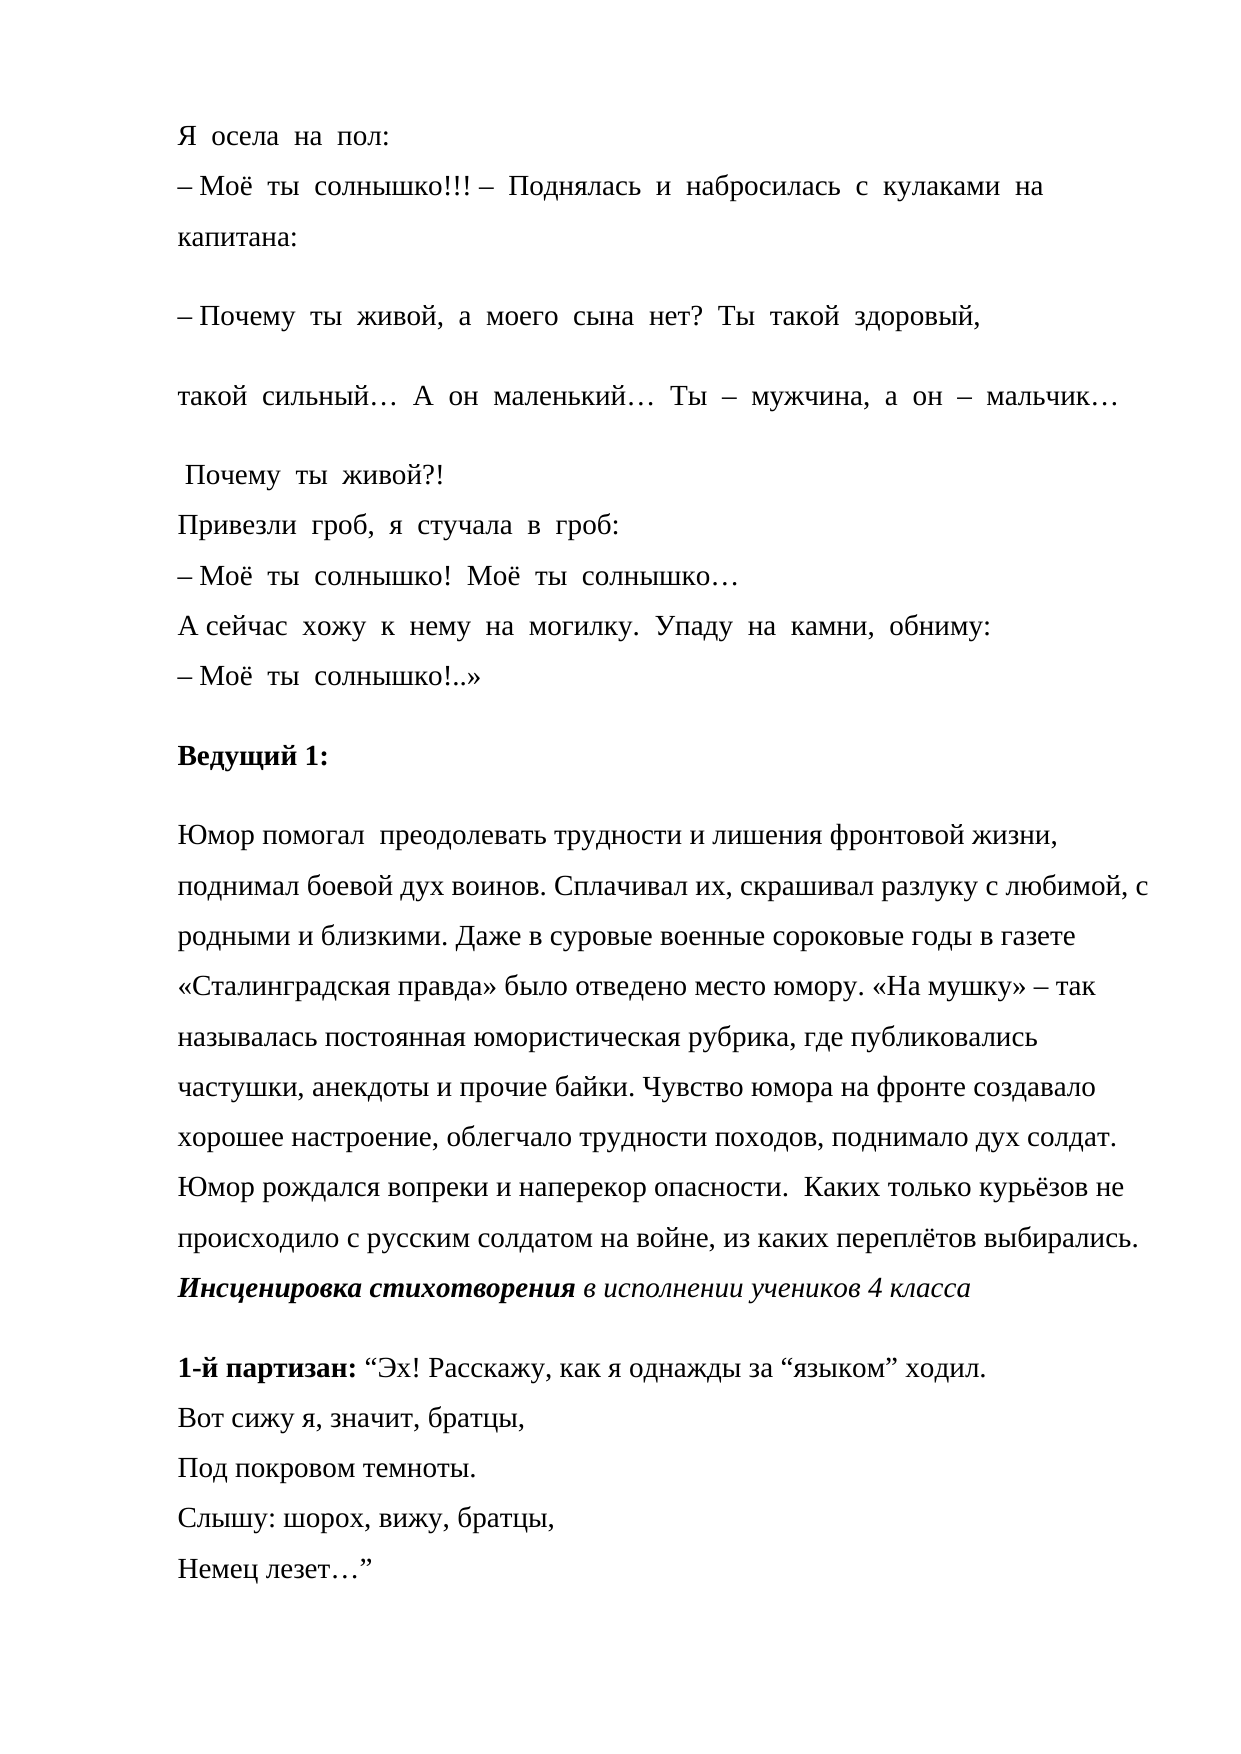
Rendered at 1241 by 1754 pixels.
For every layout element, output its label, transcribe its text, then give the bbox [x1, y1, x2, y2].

text Ведущий 1: [177, 738, 1152, 771]
text – Почему ты живой, а моего сына нет? Ты такой здоровый, [177, 298, 1152, 332]
text Юмор помогал преодолевать трудности и лишения фронтовой жизни, поднимал боевой дух воинов. Сплачивал их, скрашивал разлуку с любимой, с родными и близкими. Даже в суровые военные сороковые годы в газете «Сталинградская правда» было отведено место юмору. «На мушку» – так называлась постоянная юмористическая рубрика, где публиковались частушки, анекдоты и прочие байки. Чувство юмора на фронте создавало хорошее настроение, облегчало трудности походов, поднимало дух солдат. Юмор рождался вопреки и наперекор опасности. Каких только курьёзов не происходило с русским солдатом на войне, из каких переплётов выбирались. Инсценировка стихотворения в исполнении учеников 4 класса [177, 817, 1152, 1304]
text такой сильный… А он маленький… Ты – мужчина, а он – мальчик… [177, 378, 1152, 411]
text Я осела на пол: – Моё ты солнышко!!! – Поднялась и набросилась с кулаками на капитана: [177, 118, 1152, 252]
text 1-й партизан: “Эх! Расскажу, как я однажды за “языком” ходил. Вот сижу я, значит, братцы, Под покровом темноты. Слышу: шорох, вижу, братцы, Немец лезет…” [177, 1350, 1152, 1584]
text Почему ты живой?! Привезли гроб, я стучала в гроб: – Моё ты солнышко! Моё ты солнышко… А сейчас хожу к нему на могилку. Упаду на камни, обниму: – Моё ты солнышко!..» [177, 457, 1152, 692]
